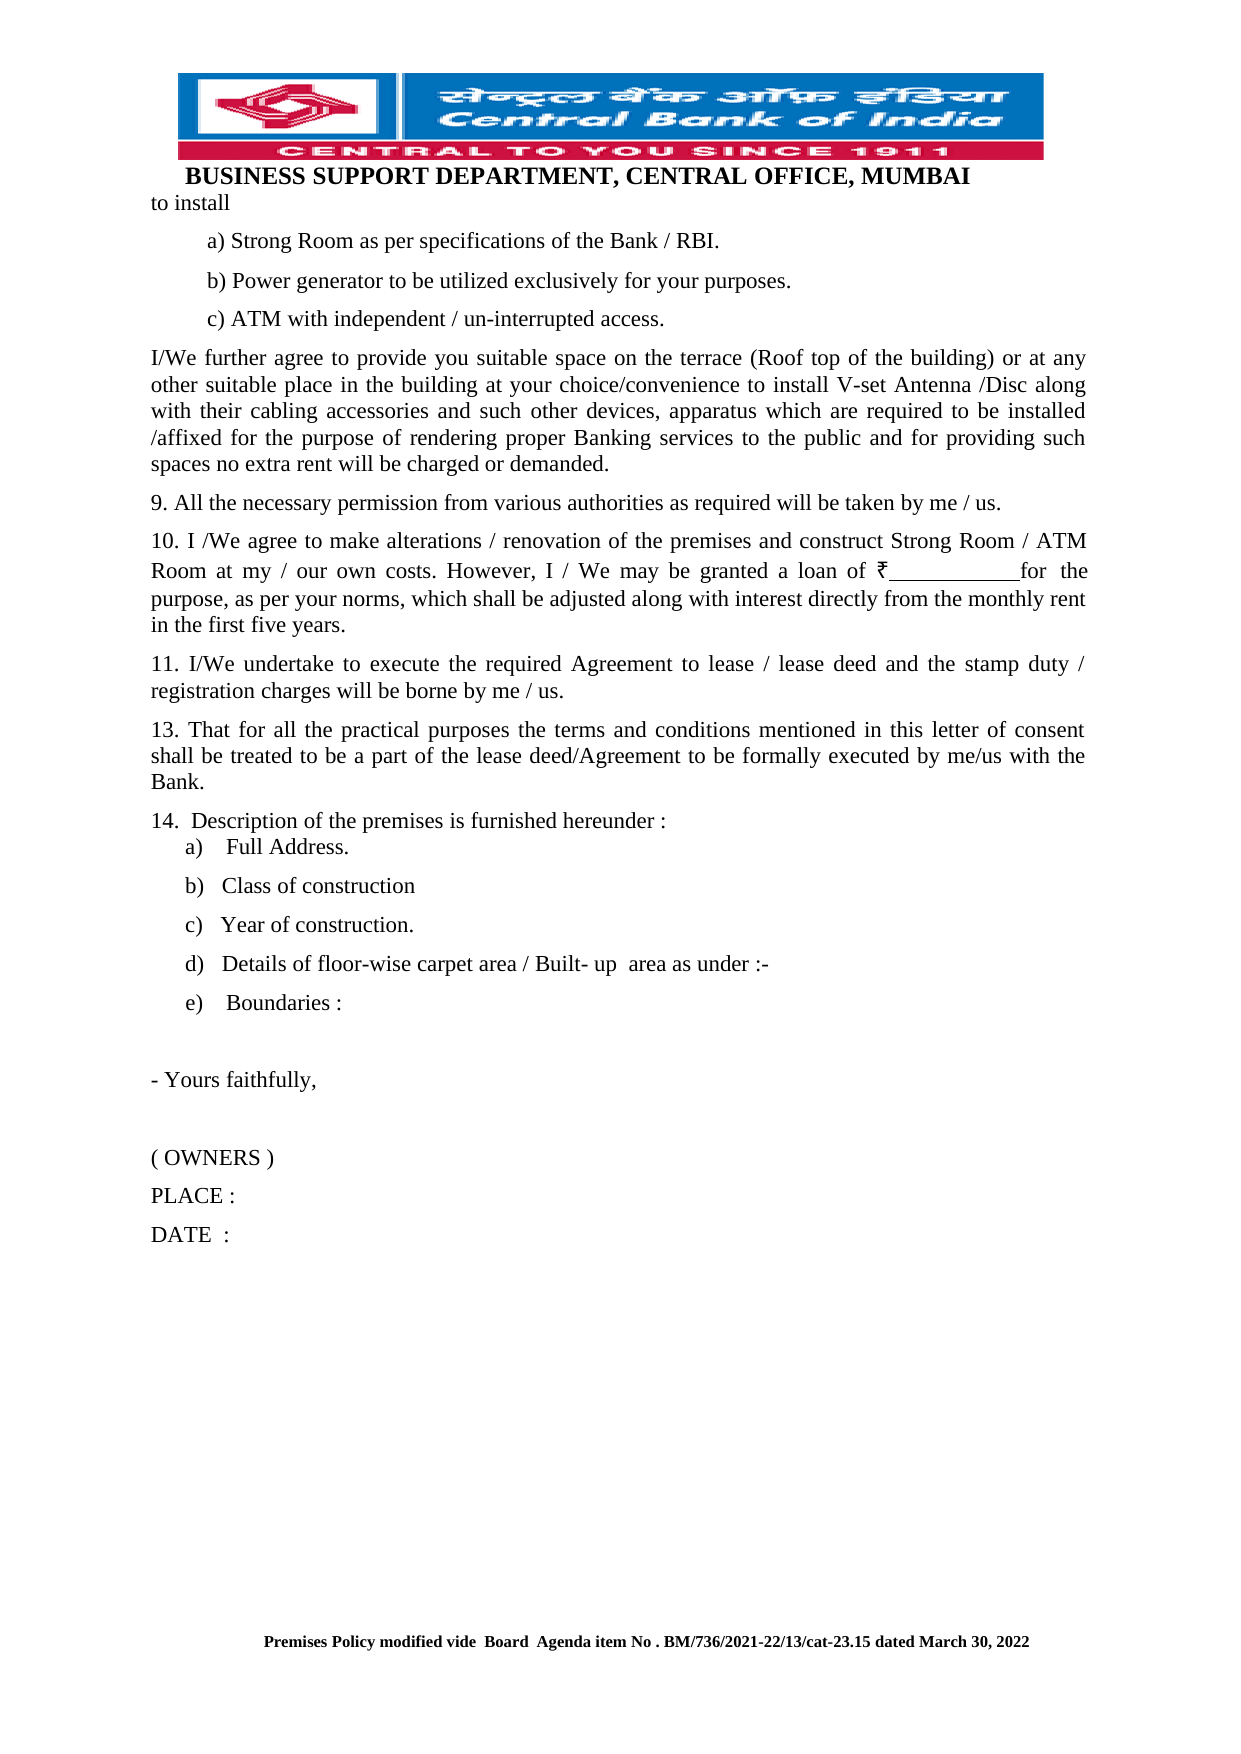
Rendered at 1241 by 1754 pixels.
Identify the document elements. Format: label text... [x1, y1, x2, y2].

list ATM with independent / un-interrupted access. [207, 305, 1186, 332]
list I /We agree to make alterations / renovation of the premises and construct Strong Room / ATM Room at my / our own costs. However, I / We may be granted a loan of ₹ for the purpose, as per your norms, which shall be adjusted along with interest directly from the monthly rent in the first five years. [151, 527, 1088, 638]
list Full Address. [185, 833, 1186, 859]
text I/We further agree to provide you suitable space on the terrace (Roof top of the building) or at any other suitable place in the building at your choice/convenience to install V-set Antenna /Disc along with their cabling accessories and such other devices, apparatus which are required to be installed [151, 344, 1088, 423]
list I/We undertake to execute the required Agreement to lease / lease deed and the stamp duty / registration charges will be borne by me / us. [151, 650, 1087, 703]
list Power generator to be utilized exclusively for your purposes. [207, 267, 1186, 293]
text ( OWNERS ) PLACE : DATE : [151, 1144, 275, 1247]
list I/We agree to provide you suitable and appropriate place at your choice within the offered premises to install [151, 189, 1088, 215]
list Strong Room as per specifications of the Bank / RBI. [207, 228, 1186, 254]
list Class of construction [185, 872, 1186, 898]
list That for all the practical purposes the terms and conditions mentioned in this letter of consent shall be treated to be a part of the lease deed/Agreement to be formally executed by me/us with the Bank. [151, 716, 1087, 795]
list Details of floor-wise carpet area / Built- up area as under :- [185, 950, 1186, 976]
list Year of construction. [185, 911, 1186, 937]
text /affixed for the purpose of rendering proper Banking services to the public and for providing such spaces no extra rent will be charged or demanded. [151, 423, 1087, 476]
list All the necessary permission from various authorities as required will be taken by me / us. [151, 489, 1186, 515]
list Description of the premises is furnished hereunder : [151, 807, 1186, 833]
list Boundaries :- Yours faithfully, [151, 989, 350, 1092]
picture [178, 73, 1044, 160]
